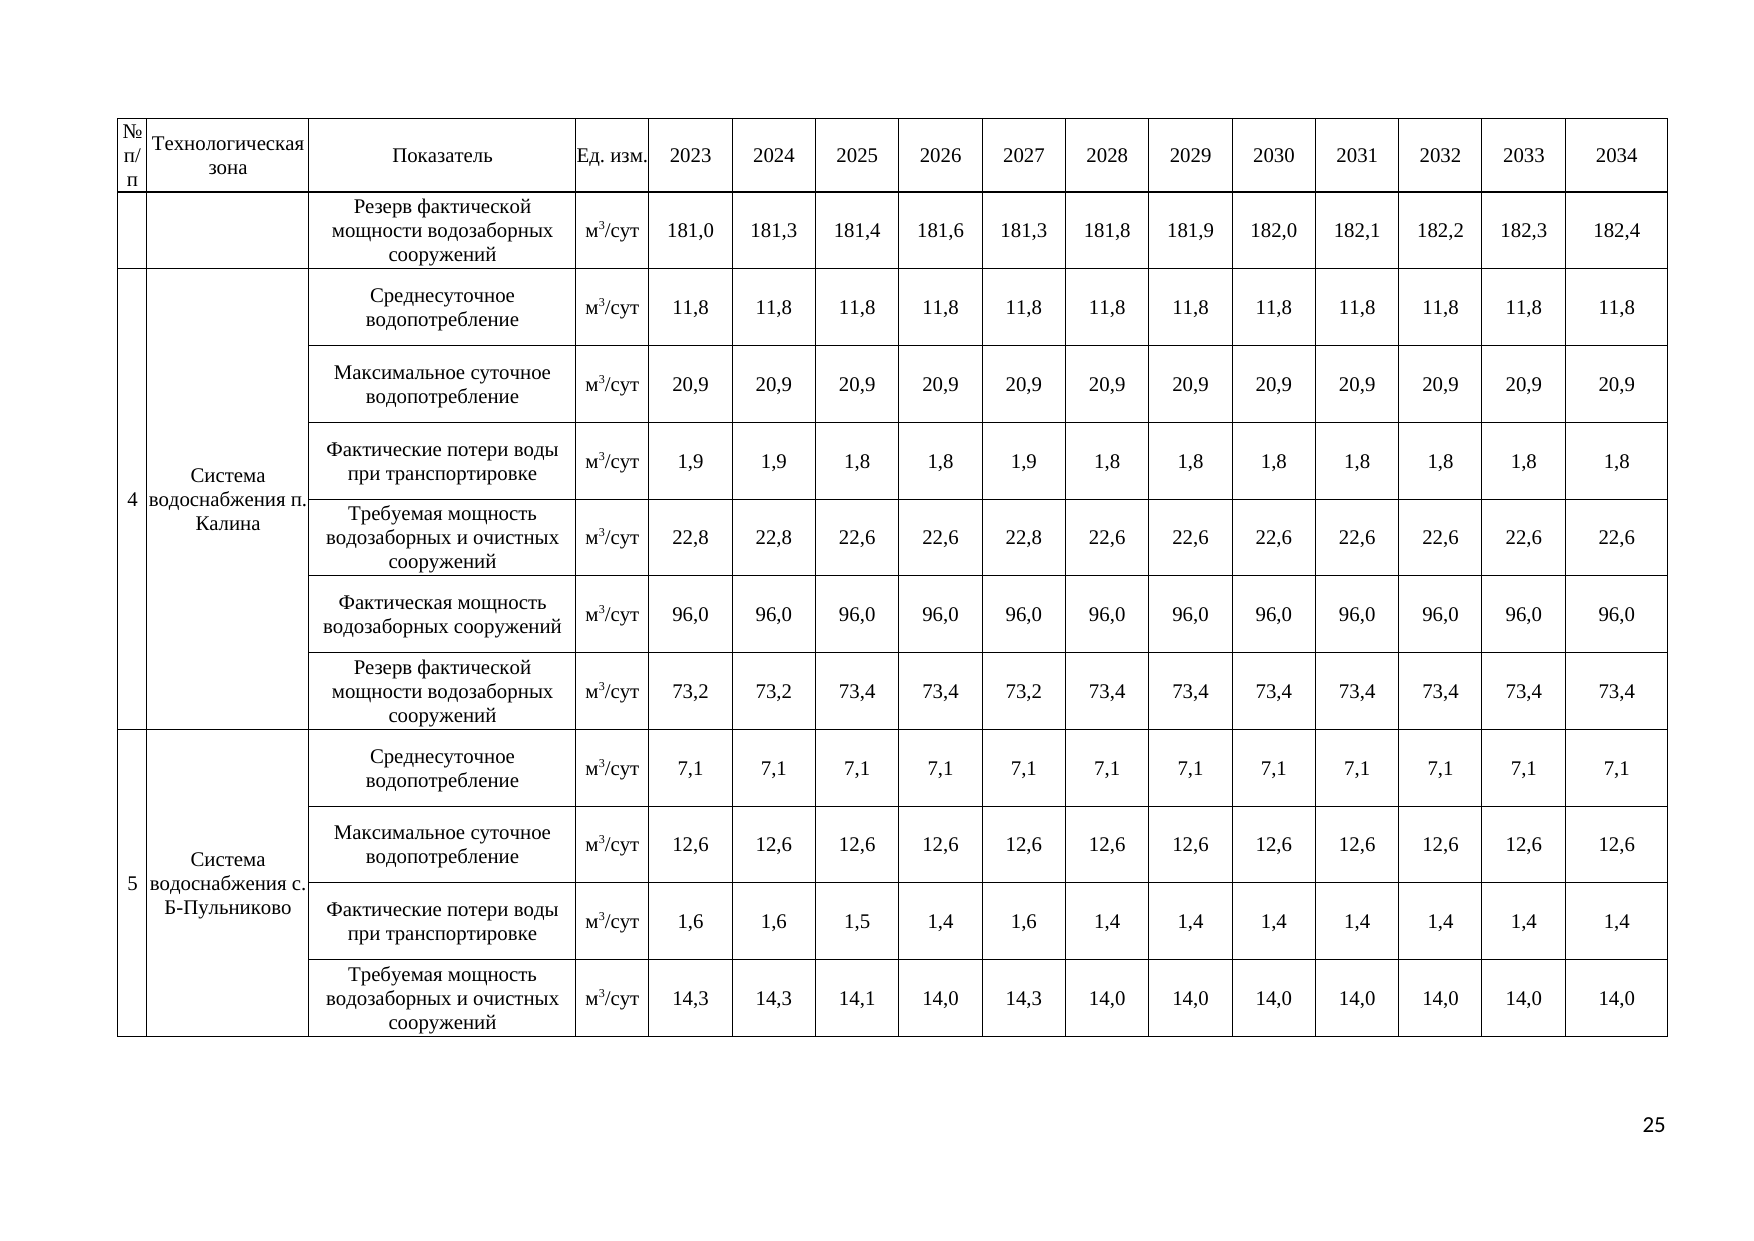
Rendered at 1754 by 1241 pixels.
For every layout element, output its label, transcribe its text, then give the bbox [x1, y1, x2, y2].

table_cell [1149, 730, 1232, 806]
table_header 2025 [816, 119, 898, 191]
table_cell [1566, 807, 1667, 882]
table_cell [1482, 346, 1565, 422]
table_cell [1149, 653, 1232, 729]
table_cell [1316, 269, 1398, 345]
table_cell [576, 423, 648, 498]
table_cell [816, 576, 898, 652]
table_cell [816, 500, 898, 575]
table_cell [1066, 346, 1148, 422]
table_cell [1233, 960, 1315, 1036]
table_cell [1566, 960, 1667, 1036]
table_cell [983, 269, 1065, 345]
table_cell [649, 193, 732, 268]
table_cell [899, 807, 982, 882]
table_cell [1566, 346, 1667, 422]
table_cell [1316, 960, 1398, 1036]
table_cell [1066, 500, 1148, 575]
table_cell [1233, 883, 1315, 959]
table_header № п/п [118, 119, 146, 191]
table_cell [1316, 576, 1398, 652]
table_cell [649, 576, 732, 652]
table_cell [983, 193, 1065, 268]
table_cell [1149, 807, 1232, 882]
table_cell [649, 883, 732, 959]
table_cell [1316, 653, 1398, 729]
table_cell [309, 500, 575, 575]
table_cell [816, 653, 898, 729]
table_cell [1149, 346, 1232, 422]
table_header 2031 [1316, 119, 1398, 191]
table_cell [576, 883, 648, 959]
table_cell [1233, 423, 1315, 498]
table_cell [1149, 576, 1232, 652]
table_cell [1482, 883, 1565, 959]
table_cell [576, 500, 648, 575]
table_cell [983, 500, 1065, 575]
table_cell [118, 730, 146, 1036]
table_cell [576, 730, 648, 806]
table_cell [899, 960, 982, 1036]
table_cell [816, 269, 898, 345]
table_header 2033 [1482, 119, 1565, 191]
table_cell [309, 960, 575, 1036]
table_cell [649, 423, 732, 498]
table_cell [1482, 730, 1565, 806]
table_header 2034 [1566, 119, 1667, 191]
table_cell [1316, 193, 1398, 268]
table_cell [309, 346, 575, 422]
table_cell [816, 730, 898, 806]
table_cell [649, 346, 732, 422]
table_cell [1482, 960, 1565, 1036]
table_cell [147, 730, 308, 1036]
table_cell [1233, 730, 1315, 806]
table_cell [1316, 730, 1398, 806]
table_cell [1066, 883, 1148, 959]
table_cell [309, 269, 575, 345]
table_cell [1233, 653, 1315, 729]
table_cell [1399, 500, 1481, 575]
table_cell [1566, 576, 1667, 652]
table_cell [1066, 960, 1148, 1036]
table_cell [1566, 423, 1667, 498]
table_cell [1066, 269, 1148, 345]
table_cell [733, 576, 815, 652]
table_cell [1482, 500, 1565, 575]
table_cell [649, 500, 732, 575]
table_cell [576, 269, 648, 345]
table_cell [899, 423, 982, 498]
table_header 2026 [899, 119, 982, 191]
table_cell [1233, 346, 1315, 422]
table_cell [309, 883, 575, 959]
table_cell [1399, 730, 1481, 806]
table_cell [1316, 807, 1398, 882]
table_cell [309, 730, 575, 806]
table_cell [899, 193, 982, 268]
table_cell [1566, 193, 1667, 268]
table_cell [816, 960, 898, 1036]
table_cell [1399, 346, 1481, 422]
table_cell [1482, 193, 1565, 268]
table_header 2032 [1399, 119, 1481, 191]
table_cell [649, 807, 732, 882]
table_header Ед. изм. [576, 119, 648, 191]
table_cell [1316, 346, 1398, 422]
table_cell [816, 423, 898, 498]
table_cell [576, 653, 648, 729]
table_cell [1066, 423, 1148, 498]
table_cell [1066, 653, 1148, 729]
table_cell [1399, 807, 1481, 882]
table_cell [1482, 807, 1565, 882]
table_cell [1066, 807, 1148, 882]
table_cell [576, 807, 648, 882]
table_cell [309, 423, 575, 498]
table_header 2030 [1233, 119, 1315, 191]
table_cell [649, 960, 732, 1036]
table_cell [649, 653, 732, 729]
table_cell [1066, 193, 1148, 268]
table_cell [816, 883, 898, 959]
table_header 2023 [649, 119, 732, 191]
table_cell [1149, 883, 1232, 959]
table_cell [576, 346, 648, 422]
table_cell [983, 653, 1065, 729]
table_header 2028 [1066, 119, 1148, 191]
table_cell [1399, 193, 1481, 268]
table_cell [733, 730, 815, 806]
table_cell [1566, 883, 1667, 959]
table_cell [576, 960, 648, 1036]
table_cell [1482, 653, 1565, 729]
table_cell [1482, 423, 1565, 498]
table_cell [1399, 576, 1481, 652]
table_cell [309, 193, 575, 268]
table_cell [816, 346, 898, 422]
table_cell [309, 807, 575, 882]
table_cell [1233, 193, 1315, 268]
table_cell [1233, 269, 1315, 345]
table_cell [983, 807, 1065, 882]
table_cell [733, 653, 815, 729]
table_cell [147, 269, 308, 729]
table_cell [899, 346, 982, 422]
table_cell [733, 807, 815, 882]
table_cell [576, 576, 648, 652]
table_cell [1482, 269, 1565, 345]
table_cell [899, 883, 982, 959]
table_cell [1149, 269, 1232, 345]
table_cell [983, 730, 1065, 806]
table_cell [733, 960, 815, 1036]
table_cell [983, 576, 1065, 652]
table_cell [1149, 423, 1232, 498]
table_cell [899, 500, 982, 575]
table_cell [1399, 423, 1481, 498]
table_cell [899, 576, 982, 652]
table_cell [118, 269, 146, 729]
table_header 2027 [983, 119, 1065, 191]
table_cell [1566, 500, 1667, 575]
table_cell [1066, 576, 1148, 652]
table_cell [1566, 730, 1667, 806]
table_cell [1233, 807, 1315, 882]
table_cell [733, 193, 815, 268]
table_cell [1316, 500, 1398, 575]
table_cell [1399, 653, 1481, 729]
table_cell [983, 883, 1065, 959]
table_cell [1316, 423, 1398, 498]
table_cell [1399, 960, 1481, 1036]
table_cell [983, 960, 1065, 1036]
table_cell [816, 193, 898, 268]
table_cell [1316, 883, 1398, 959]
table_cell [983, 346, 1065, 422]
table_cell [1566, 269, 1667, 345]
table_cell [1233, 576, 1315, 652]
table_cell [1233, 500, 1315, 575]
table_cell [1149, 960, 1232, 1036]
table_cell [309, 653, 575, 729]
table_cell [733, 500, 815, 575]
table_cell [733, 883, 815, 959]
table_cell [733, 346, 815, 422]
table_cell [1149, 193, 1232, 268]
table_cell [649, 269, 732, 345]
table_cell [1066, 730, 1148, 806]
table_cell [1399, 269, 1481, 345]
table_header Технологическая зона [147, 119, 308, 191]
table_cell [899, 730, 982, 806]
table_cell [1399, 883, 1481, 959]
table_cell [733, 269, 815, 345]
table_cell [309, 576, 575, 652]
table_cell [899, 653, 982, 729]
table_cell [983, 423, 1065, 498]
table_header Показатель [309, 119, 575, 191]
table_header 2024 [733, 119, 815, 191]
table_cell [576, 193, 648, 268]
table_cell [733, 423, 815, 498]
table_header 2029 [1149, 119, 1232, 191]
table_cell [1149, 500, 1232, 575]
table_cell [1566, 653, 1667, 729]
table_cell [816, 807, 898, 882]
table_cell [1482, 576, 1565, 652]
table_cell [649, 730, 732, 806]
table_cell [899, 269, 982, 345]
